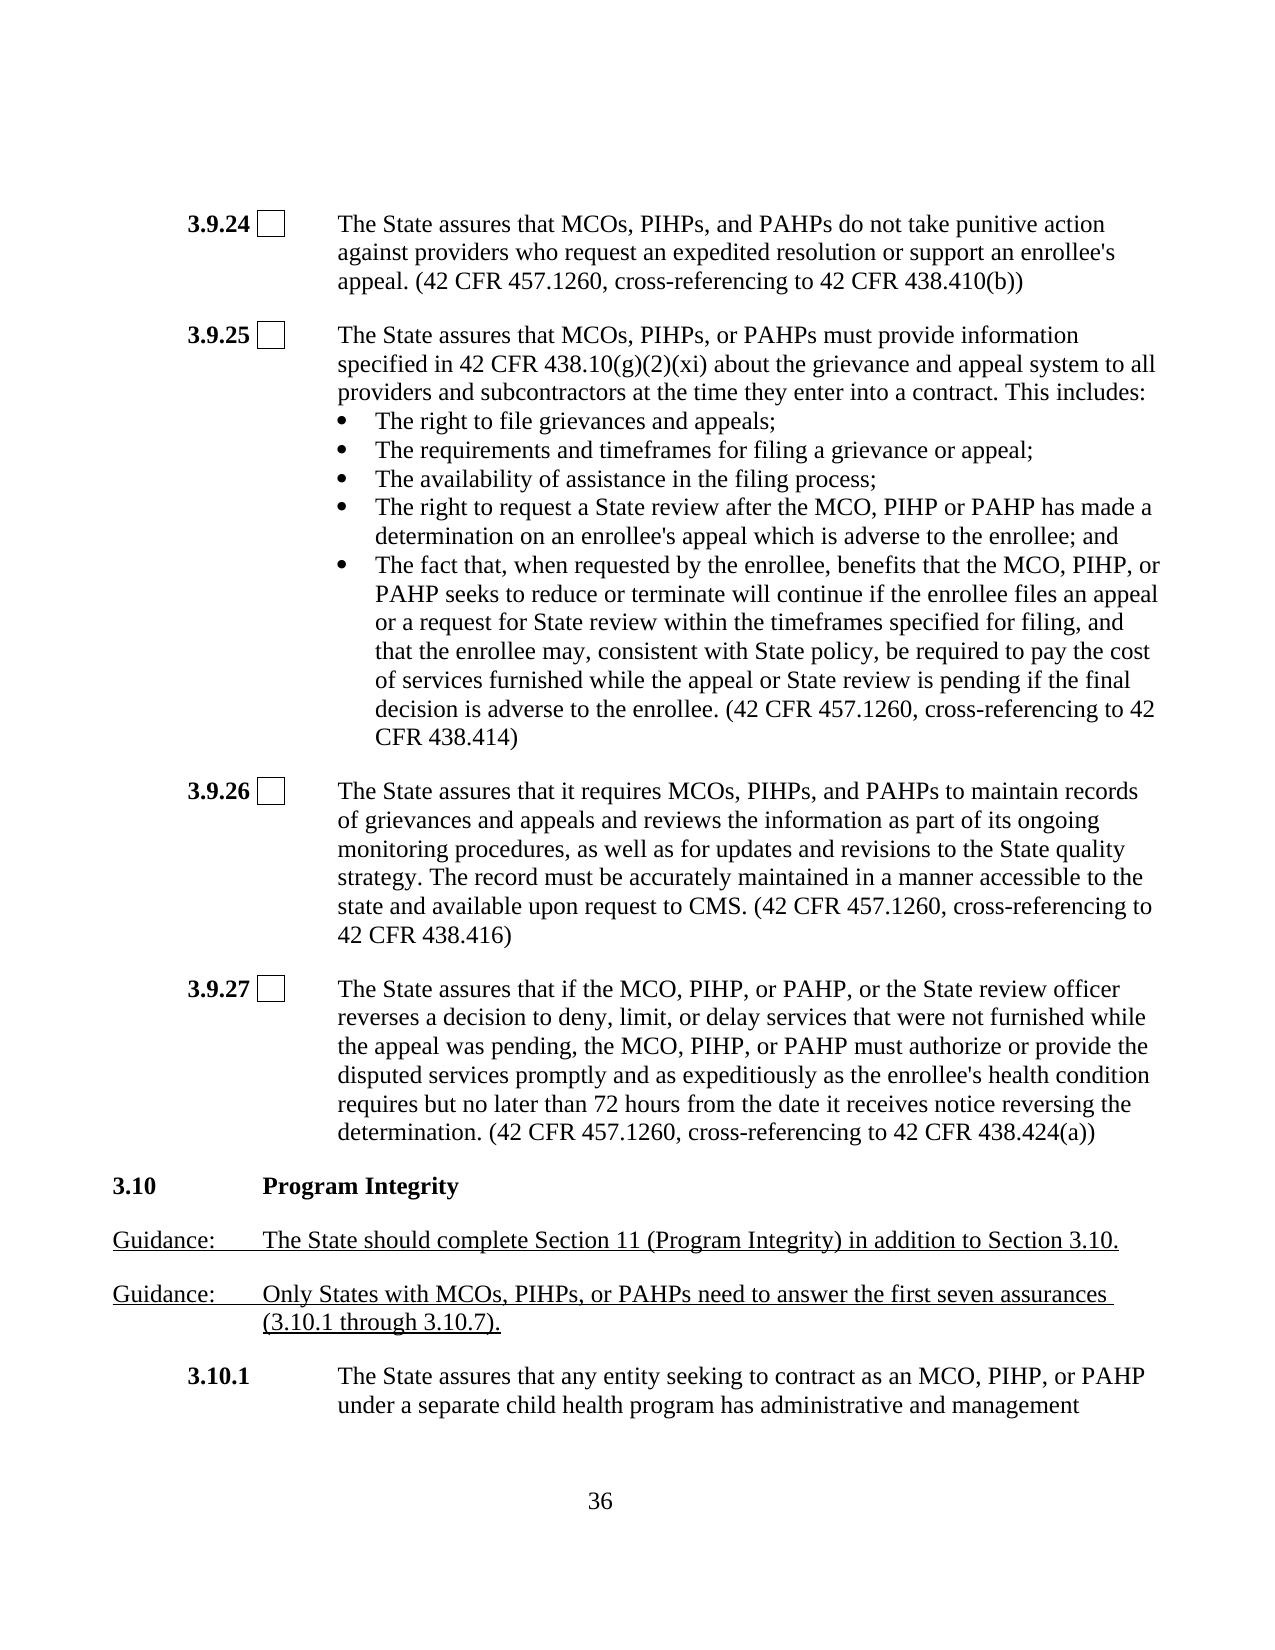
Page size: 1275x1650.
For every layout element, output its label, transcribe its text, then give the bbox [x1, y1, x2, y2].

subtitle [187, 1361, 1162, 1419]
subtitle 3.9.24 The State assures that MCOs, PIHPs, and PAHPs do not take punitive action against providers who request an expedited resolution or support an enrollee's appeal. (42 CFR 457.1260, cross-referencing to 42 CFR 438.410(b)) [187, 209, 1162, 295]
subtitle 3.9.26 The State assures that it requires MCOs, PIHPs, and PAHPs to maintain records of grievances and appeals and reviews the information as part of its ongoing monitoring procedures, as well as for updates and revisions to the State quality strategy. The record must be accurately maintained in a manner accessible to the state and available upon request to CMS. (42 CFR 457.1260, cross-referencing to 42 CFR 438.416) [187, 776, 1162, 949]
subtitle 3.10 Program Integrity [112, 1171, 1162, 1200]
text Guidance: Only States with MCOs, PIHPs, or PAHPs need to answer the first seven assurances (3.10.1 through 3.10.7). [112, 1279, 1162, 1336]
list The fact that, when requested by the enrollee, benefits that the MCO, PIHP, or PAHP seeks to reduce or terminate will continue if the enrollee files an appeal or a request for State review within the timeframes specified for filing, and that the enrollee may, consistent with State policy, be required to pay the cost of services furnished while the appeal or State review is pending if the final decision is adverse to the enrollee. (42 CFR 457.1260, cross-referencing to 42 CFR 438.414) [337, 550, 1162, 751]
subtitle 3.9.25 The State assures that MCOs, PIHPs, or PAHPs must provide information specified in 42 CFR 438.10(g)(2)(xi) about the grievance and appeal system to all providers and subcontractors at the time they enter into a contract. This includes: [187, 320, 1162, 406]
text The right to request a State review after the MCO, PIHP or PAHP has made a determination on an enrollee's appeal which is adverse to the enrollee; and [337, 492, 1162, 550]
text The requirements and timeframes for filing a grievance or appeal; [337, 435, 1162, 464]
text Guidance: The State should complete Section 11 (Program Integrity) in addition to Section 3.10. [112, 1225, 1162, 1254]
text The availability of assistance in the filing process; [337, 464, 1162, 492]
subtitle 3.9.27 The State assures that if the MCO, PIHP, or PAHP, or the State review officer reverses a decision to deny, limit, or delay services that were not furnished while the appeal was pending, the MCO, PIHP, or PAHP must authorize or provide the disputed services promptly and as expeditiously as the enrollee's health condition requires but no later than 72 hours from the date it receives notice reversing the determination. (42 CFR 457.1260, cross-referencing to 42 CFR 438.424(a)) [187, 974, 1162, 1146]
text The right to file grievances and appeals; [337, 406, 1162, 435]
